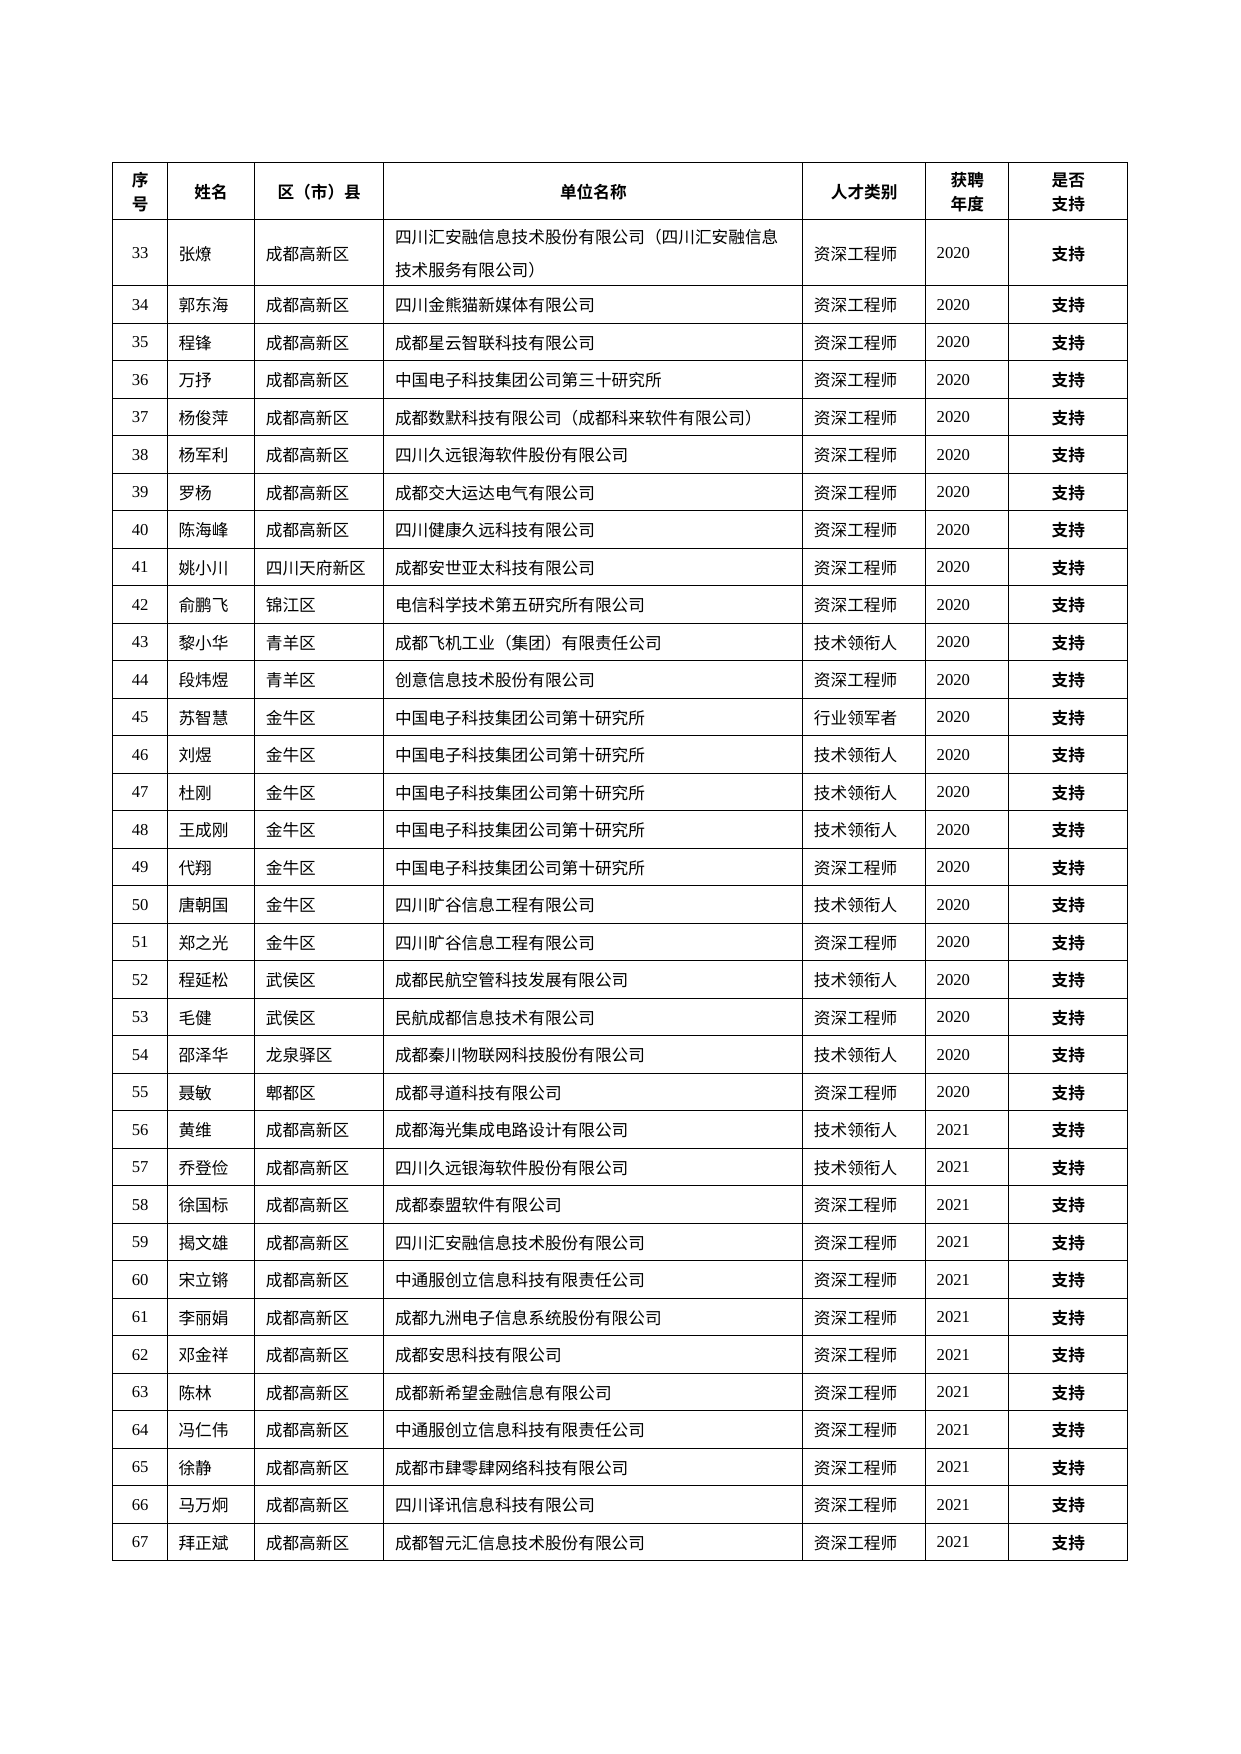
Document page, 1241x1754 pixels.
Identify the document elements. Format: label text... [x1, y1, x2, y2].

table_cell 邵泽华 [168, 1036, 254, 1073]
table_header 姓名 [168, 163, 254, 219]
table_cell 2020 [926, 924, 1008, 960]
table_cell 四川旷谷信息工程有限公司 [384, 886, 802, 923]
table_cell 金牛区 [255, 849, 383, 885]
table_cell 成都九洲电子信息系统股份有限公司 [384, 1299, 802, 1335]
table_cell 支持 [1009, 961, 1127, 998]
table_cell 黎小华 [168, 624, 254, 660]
table_cell 2021 [926, 1111, 1008, 1148]
table_cell 2020 [926, 549, 1008, 585]
table_cell 支持 [1009, 361, 1127, 398]
table_cell 资深工程师 [803, 1524, 925, 1560]
table_header 单位名称 [384, 163, 802, 219]
table_cell 苏智慧 [168, 699, 254, 735]
table_cell 支持 [1009, 511, 1127, 548]
table_cell 四川旷谷信息工程有限公司 [384, 924, 802, 960]
table_cell 2020 [926, 774, 1008, 810]
table_cell 行业领军者 [803, 699, 925, 735]
table_cell 武侯区 [255, 961, 383, 998]
table_cell 支持 [1009, 1036, 1127, 1073]
table_cell 资深工程师 [803, 474, 925, 510]
table_cell 陈林 [168, 1374, 254, 1410]
table_header 获聘 年度 [926, 163, 1008, 219]
table_cell 2020 [926, 511, 1008, 548]
table_cell 成都高新区 [255, 1336, 383, 1373]
table_cell 徐国标 [168, 1186, 254, 1223]
table_cell 支持 [1009, 324, 1127, 360]
table_cell 技术领衔人 [803, 886, 925, 923]
table_cell 支持 [1009, 1299, 1127, 1335]
table_cell 2020 [926, 220, 1008, 285]
table_cell 技术领衔人 [803, 961, 925, 998]
table_cell 成都新希望金融信息有限公司 [384, 1374, 802, 1410]
table_cell 成都民航空管科技发展有限公司 [384, 961, 802, 998]
table_cell 毛健 [168, 999, 254, 1035]
table_cell 2020 [926, 361, 1008, 398]
table_cell 67 [113, 1524, 167, 1560]
table_cell 支持 [1009, 1149, 1127, 1185]
table_cell 支持 [1009, 1336, 1127, 1373]
table_cell 陈海峰 [168, 511, 254, 548]
table_cell 成都高新区 [255, 324, 383, 360]
table_cell 42 [113, 586, 167, 623]
table_cell 中国电子科技集团公司第十研究所 [384, 811, 802, 848]
table_cell 2020 [926, 999, 1008, 1035]
table_cell 资深工程师 [803, 549, 925, 585]
table_cell 支持 [1009, 586, 1127, 623]
table_cell 成都高新区 [255, 1224, 383, 1260]
table_cell 64 [113, 1411, 167, 1448]
table_cell 2020 [926, 624, 1008, 660]
table_cell 唐朝国 [168, 886, 254, 923]
table_cell 武侯区 [255, 999, 383, 1035]
table_cell 成都高新区 [255, 399, 383, 435]
table_cell 36 [113, 361, 167, 398]
table_cell 60 [113, 1261, 167, 1298]
table_cell 中通服创立信息科技有限责任公司 [384, 1261, 802, 1298]
table_cell 2020 [926, 811, 1008, 848]
table_cell 代翔 [168, 849, 254, 885]
table_cell 姚小川 [168, 549, 254, 585]
table_cell 2021 [926, 1299, 1008, 1335]
table_cell 51 [113, 924, 167, 960]
table_cell 四川译讯信息科技有限公司 [384, 1486, 802, 1523]
table_cell 成都数默科技有限公司（成都科来软件有限公司） [384, 399, 802, 435]
table_cell 支持 [1009, 774, 1127, 810]
table_cell 2020 [926, 286, 1008, 323]
table_header 区（市）县 [255, 163, 383, 219]
table_cell 资深工程师 [803, 1374, 925, 1410]
table_cell 资深工程师 [803, 849, 925, 885]
table_cell 资深工程师 [803, 1261, 925, 1298]
table_cell 资深工程师 [803, 1186, 925, 1223]
table_cell 34 [113, 286, 167, 323]
table_cell 41 [113, 549, 167, 585]
table_cell 支持 [1009, 1374, 1127, 1410]
table_cell 2020 [926, 399, 1008, 435]
table_cell 62 [113, 1336, 167, 1373]
table_cell 成都寻道科技有限公司 [384, 1074, 802, 1110]
table_cell 61 [113, 1299, 167, 1335]
table_cell 成都市肆零肆网络科技有限公司 [384, 1449, 802, 1485]
table_cell 郭东海 [168, 286, 254, 323]
table_cell 支持 [1009, 1186, 1127, 1223]
table_cell 技术领衔人 [803, 624, 925, 660]
table_cell 乔登俭 [168, 1149, 254, 1185]
table_cell 2020 [926, 436, 1008, 473]
table_cell 资深工程师 [803, 1336, 925, 1373]
table_cell 金牛区 [255, 811, 383, 848]
table_cell 成都高新区 [255, 286, 383, 323]
table_cell 资深工程师 [803, 361, 925, 398]
table_cell 支持 [1009, 886, 1127, 923]
table_cell 成都高新区 [255, 361, 383, 398]
table_cell 58 [113, 1186, 167, 1223]
table_cell 李丽娟 [168, 1299, 254, 1335]
table_cell 资深工程师 [803, 661, 925, 698]
table_header 人才类别 [803, 163, 925, 219]
table_cell 资深工程师 [803, 1224, 925, 1260]
table_cell 2020 [926, 849, 1008, 885]
table_cell 成都高新区 [255, 436, 383, 473]
table_cell 2020 [926, 699, 1008, 735]
table_cell 揭文雄 [168, 1224, 254, 1260]
table_cell 成都海光集成电路设计有限公司 [384, 1111, 802, 1148]
table_cell 支持 [1009, 699, 1127, 735]
table_cell 2020 [926, 886, 1008, 923]
table_cell 资深工程师 [803, 286, 925, 323]
table_cell 2021 [926, 1261, 1008, 1298]
table_cell 支持 [1009, 1111, 1127, 1148]
table_cell 中国电子科技集团公司第十研究所 [384, 849, 802, 885]
table_cell 支持 [1009, 474, 1127, 510]
table_cell 冯仁伟 [168, 1411, 254, 1448]
table_cell 资深工程师 [803, 1449, 925, 1485]
table_cell 2021 [926, 1336, 1008, 1373]
table_cell 成都高新区 [255, 1111, 383, 1148]
table_cell 成都高新区 [255, 220, 383, 285]
table_cell 支持 [1009, 1261, 1127, 1298]
table_cell 中国电子科技集团公司第十研究所 [384, 736, 802, 773]
table_cell 43 [113, 624, 167, 660]
table_cell 郑之光 [168, 924, 254, 960]
table_cell 63 [113, 1374, 167, 1410]
table_cell 成都秦川物联网科技股份有限公司 [384, 1036, 802, 1073]
table_cell 四川天府新区 [255, 549, 383, 585]
table_cell 四川久远银海软件股份有限公司 [384, 436, 802, 473]
table_cell 成都智元汇信息技术股份有限公司 [384, 1524, 802, 1560]
table_cell 2020 [926, 1074, 1008, 1110]
table_cell 48 [113, 811, 167, 848]
table_cell 资深工程师 [803, 1411, 925, 1448]
table_cell 支持 [1009, 999, 1127, 1035]
table_cell 56 [113, 1111, 167, 1148]
table_cell 资深工程师 [803, 511, 925, 548]
table_cell 万抒 [168, 361, 254, 398]
table_cell 资深工程师 [803, 924, 925, 960]
table_cell 2021 [926, 1224, 1008, 1260]
table_cell 宋立锵 [168, 1261, 254, 1298]
table_cell 成都泰盟软件有限公司 [384, 1186, 802, 1223]
table_cell 66 [113, 1486, 167, 1523]
table_cell 邓金祥 [168, 1336, 254, 1373]
table_cell 资深工程师 [803, 324, 925, 360]
table_cell 2021 [926, 1186, 1008, 1223]
table_cell 支持 [1009, 924, 1127, 960]
table_cell 龙泉驿区 [255, 1036, 383, 1073]
table_cell 拜正斌 [168, 1524, 254, 1560]
table_cell 中国电子科技集团公司第十研究所 [384, 699, 802, 735]
table_cell 成都高新区 [255, 1299, 383, 1335]
table_cell 2021 [926, 1524, 1008, 1560]
table_cell 四川汇安融信息技术股份有限公司 [384, 1224, 802, 1260]
table_cell 四川金熊猫新媒体有限公司 [384, 286, 802, 323]
table_cell 成都飞机工业（集团）有限责任公司 [384, 624, 802, 660]
table_cell 2020 [926, 1036, 1008, 1073]
table_cell 段炜煜 [168, 661, 254, 698]
table_cell 俞鹏飞 [168, 586, 254, 623]
table_cell 王成刚 [168, 811, 254, 848]
table_cell 50 [113, 886, 167, 923]
table_cell 资深工程师 [803, 586, 925, 623]
table_cell 技术领衔人 [803, 811, 925, 848]
table_cell 技术领衔人 [803, 1149, 925, 1185]
table_header 序号 [113, 163, 167, 219]
table_cell 成都交大运达电气有限公司 [384, 474, 802, 510]
table_cell 杜刚 [168, 774, 254, 810]
table_cell 支持 [1009, 220, 1127, 285]
table_cell 四川健康久远科技有限公司 [384, 511, 802, 548]
table_cell 中国电子科技集团公司第三十研究所 [384, 361, 802, 398]
table_cell 38 [113, 436, 167, 473]
table_cell 青羊区 [255, 624, 383, 660]
table_cell 44 [113, 661, 167, 698]
table_cell 2020 [926, 736, 1008, 773]
table_cell 39 [113, 474, 167, 510]
table_cell 成都高新区 [255, 1149, 383, 1185]
table_cell 成都安思科技有限公司 [384, 1336, 802, 1373]
table_cell 程锋 [168, 324, 254, 360]
table_cell 2020 [926, 961, 1008, 998]
table_cell 中国电子科技集团公司第十研究所 [384, 774, 802, 810]
table_cell 成都高新区 [255, 1524, 383, 1560]
table_cell 65 [113, 1449, 167, 1485]
table_cell 2020 [926, 586, 1008, 623]
table_cell 支持 [1009, 1074, 1127, 1110]
table_cell 支持 [1009, 624, 1127, 660]
table_cell 郫都区 [255, 1074, 383, 1110]
table_cell 支持 [1009, 399, 1127, 435]
table_cell 支持 [1009, 1486, 1127, 1523]
table_cell 成都高新区 [255, 511, 383, 548]
table_cell 杨军利 [168, 436, 254, 473]
table_cell 金牛区 [255, 774, 383, 810]
table_cell 创意信息技术股份有限公司 [384, 661, 802, 698]
table_cell 成都高新区 [255, 1186, 383, 1223]
table_cell 资深工程师 [803, 1074, 925, 1110]
table_cell 支持 [1009, 661, 1127, 698]
table_cell 成都高新区 [255, 1449, 383, 1485]
table_cell 成都高新区 [255, 1486, 383, 1523]
table_cell 资深工程师 [803, 220, 925, 285]
table_cell 中通服创立信息科技有限责任公司 [384, 1411, 802, 1448]
table_cell 金牛区 [255, 886, 383, 923]
table_cell 金牛区 [255, 924, 383, 960]
table_cell 成都安世亚太科技有限公司 [384, 549, 802, 585]
table_cell 2021 [926, 1486, 1008, 1523]
table_cell 成都星云智联科技有限公司 [384, 324, 802, 360]
table_cell 张燎 [168, 220, 254, 285]
table_cell 54 [113, 1036, 167, 1073]
table_cell 支持 [1009, 1449, 1127, 1485]
table_cell 成都高新区 [255, 1374, 383, 1410]
table_cell 锦江区 [255, 586, 383, 623]
table_cell 四川久远银海软件股份有限公司 [384, 1149, 802, 1185]
table_cell 程延松 [168, 961, 254, 998]
table_cell 支持 [1009, 549, 1127, 585]
table_cell 马万炯 [168, 1486, 254, 1523]
table_cell 技术领衔人 [803, 1036, 925, 1073]
table_cell 成都高新区 [255, 1261, 383, 1298]
table_cell 2021 [926, 1411, 1008, 1448]
table_cell 53 [113, 999, 167, 1035]
table_cell 46 [113, 736, 167, 773]
table_cell 52 [113, 961, 167, 998]
table_cell 59 [113, 1224, 167, 1260]
table_cell 徐静 [168, 1449, 254, 1485]
table_cell 支持 [1009, 849, 1127, 885]
table_cell 2020 [926, 324, 1008, 360]
table_cell 电信科学技术第五研究所有限公司 [384, 586, 802, 623]
table_cell 55 [113, 1074, 167, 1110]
table_cell 2021 [926, 1449, 1008, 1485]
table_cell 青羊区 [255, 661, 383, 698]
table_cell 35 [113, 324, 167, 360]
table_cell 支持 [1009, 1411, 1127, 1448]
table_cell 47 [113, 774, 167, 810]
table_cell 资深工程师 [803, 999, 925, 1035]
table_cell 金牛区 [255, 699, 383, 735]
table_cell 民航成都信息技术有限公司 [384, 999, 802, 1035]
table_cell 2021 [926, 1149, 1008, 1185]
table_cell 黄维 [168, 1111, 254, 1148]
table_cell 资深工程师 [803, 1299, 925, 1335]
table_cell 2020 [926, 661, 1008, 698]
table_cell 支持 [1009, 811, 1127, 848]
table_cell 45 [113, 699, 167, 735]
table_cell 技术领衔人 [803, 1111, 925, 1148]
table_cell 支持 [1009, 436, 1127, 473]
table_cell 成都高新区 [255, 474, 383, 510]
table_cell 支持 [1009, 1524, 1127, 1560]
table_cell 资深工程师 [803, 1486, 925, 1523]
table_cell 49 [113, 849, 167, 885]
table_cell 支持 [1009, 1224, 1127, 1260]
table_cell 技术领衔人 [803, 736, 925, 773]
table_cell 资深工程师 [803, 399, 925, 435]
table_cell 57 [113, 1149, 167, 1185]
table_cell 刘煜 [168, 736, 254, 773]
table_cell 资深工程师 [803, 436, 925, 473]
table_cell 四川汇安融信息技术股份有限公司（四川汇安融信息技术服务有限公司） [384, 220, 802, 285]
table_cell 支持 [1009, 286, 1127, 323]
table_cell 37 [113, 399, 167, 435]
table_cell 2020 [926, 474, 1008, 510]
table_header 是否 支持 [1009, 163, 1127, 219]
table_cell 40 [113, 511, 167, 548]
table_cell 技术领衔人 [803, 774, 925, 810]
table_cell 杨俊萍 [168, 399, 254, 435]
table_cell 金牛区 [255, 736, 383, 773]
table_cell 支持 [1009, 736, 1127, 773]
table_cell 罗杨 [168, 474, 254, 510]
table_cell 2021 [926, 1374, 1008, 1410]
table_cell 聂敏 [168, 1074, 254, 1110]
table_cell 成都高新区 [255, 1411, 383, 1448]
table_cell 33 [113, 220, 167, 285]
